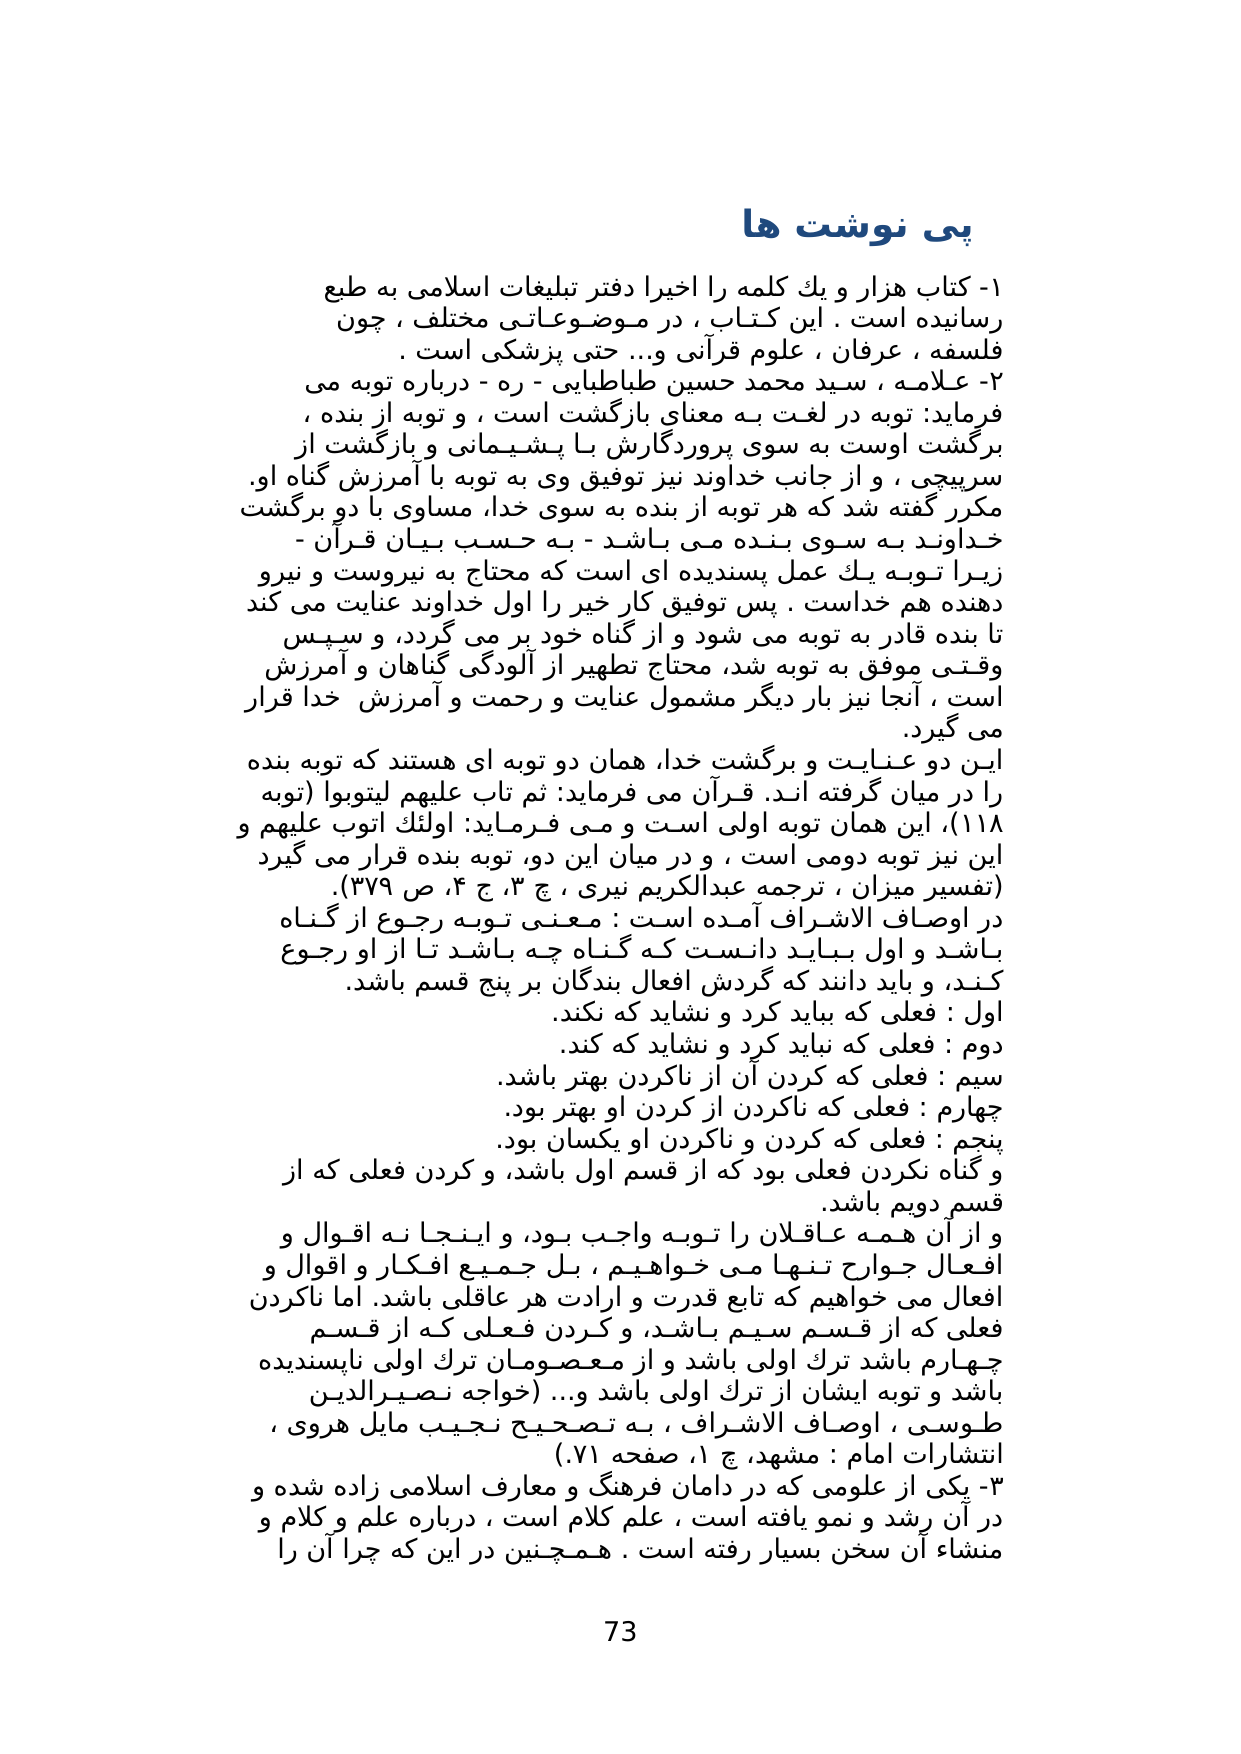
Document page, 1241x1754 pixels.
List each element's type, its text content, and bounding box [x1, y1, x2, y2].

text ۲- عـلامـه ، سـيد محمد حسين طباطبايى - ره - درباره توبه مى فرمايد: توبه در لغـت بـه معناى بازگشت است ، و توبه از بنده ، برگشت اوست به سوى پروردگارش بـا پـشـيـمانى و بازگشت از سرپيچى ، و از جانب خداوند نيز توفيق وى به توبه با آمرزش گناه او. مكرر گفته شد كه هر توبه از بنده به سوى خدا، مساوى با دو برگشت خـداونـد بـه سـوى بـنـده مـى بـاشـد - بـه حـسـب بـيـان قـرآن - زيـرا تـوبـه يـك عمل پسنديده اى است كه محتاج به نيروست و نيرو دهنده هم خداست . پس توفيق كار خير را اول خداوند عنايت مى كند تا بنده قادر به توبه مى شود و از گناه خود بر مى گردد، و سـپـس وقـتـى موفق به توبه شد، محتاج تطهير از آلودگى گناهان و آمرزش است ، آنجا نيز بار ديگر مشمول عنايت و رحمت و آمرزش ‍ خدا قرار مى گيرد. [236, 366, 1004, 744]
text ايـن دو عـنـايـت و برگشت خدا، همان دو توبه اى هستند كه توبه بنده را در ميان گرفته انـد. قـرآن مى فرمايد: ثم تاب عليهم ليتوبوا (توبه ۱۱۸)، اين همان توبه اولى اسـت و مـى فـرمـايد: اولئك اتوب عليهم و اين نيز توبه دومى است ، و در ميان اين دو، توبه بنده قرار مى گيرد (تفسير ميزان ، ترجمه عبدالكريم نيرى ، چ ۳، ج ۴، ص ۳۷۹). [236, 744, 1004, 902]
text و گناه نكردن فعلى بود كه از قسم اول باشد، و كردن فعلى كه از قسم دويم باشد. [236, 1154, 1004, 1218]
text اول : فعلى كه ببايد كرد و نشايد كه نكند. [236, 997, 1004, 1028]
text پنجم : فعلى كه كردن و ناكردن او يكسان بود. [236, 1123, 1004, 1154]
text دوم : فعلى كه نبايد كرد و نشايد كه كند. [236, 1028, 1004, 1060]
text ۱- كتاب هزار و يك كلمه را اخيرا دفتر تبليغات اسلامى به طبع رسانيده است . اين كـتـاب ، در مـوضـوعـاتـى مختلف ، چون فلسفه ، عرفان ، علوم قرآنى و... حتى پزشكى است . [236, 271, 1004, 366]
text در اوصـاف الاشـراف آمـده اسـت : مـعـنـى تـوبـه رجـوع از گـنـاه بـاشـد و اول بـبـايـد دانـسـت كـه گـنـاه چـه بـاشـد تـا از او رجـوع كـنـد، و بايد دانند كه گردش افعال بندگان بر پنج قسم باشد. [236, 902, 1004, 997]
text چهارم : فعلى كه ناكردن از كردن او بهتر بود. [236, 1091, 1004, 1123]
subtitle پى نوشت ها [236, 202, 1004, 246]
text و از آن هـمـه عـاقـلان را تـوبـه واجـب بـود، و ايـنـجـا نـه اقـوال و افـعـال جـوارح تـنـهـا مـى خـواهـيـم ، بـل جـمـيـع افـكـار و اقوال و افعال مى خواهيم كه تابع قدرت و ارادت هر عاقلى باشد. اما ناكردن فعلى كه از قـسـم سـيـم بـاشـد، و كـردن فـعـلى كـه از قـسـم چـهـارم باشد ترك اولى باشد و از مـعـصـومـان ترك اولى ناپسنديده باشد و توبه ايشان از ترك اولى باشد و... (خواجه نـصـيـرالديـن طـوسـى ، اوصـاف الاشـراف ، بـه تـصـحـيـح نـجـيـب مايل هروى ، انتشارات امام : مشهد، چ ۱، صفحه ۷۱.) [236, 1218, 1004, 1470]
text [236, 1470, 1004, 1565]
text سيم : فعلى كه كردن آن از ناكردن بهتر باشد. [236, 1060, 1004, 1091]
